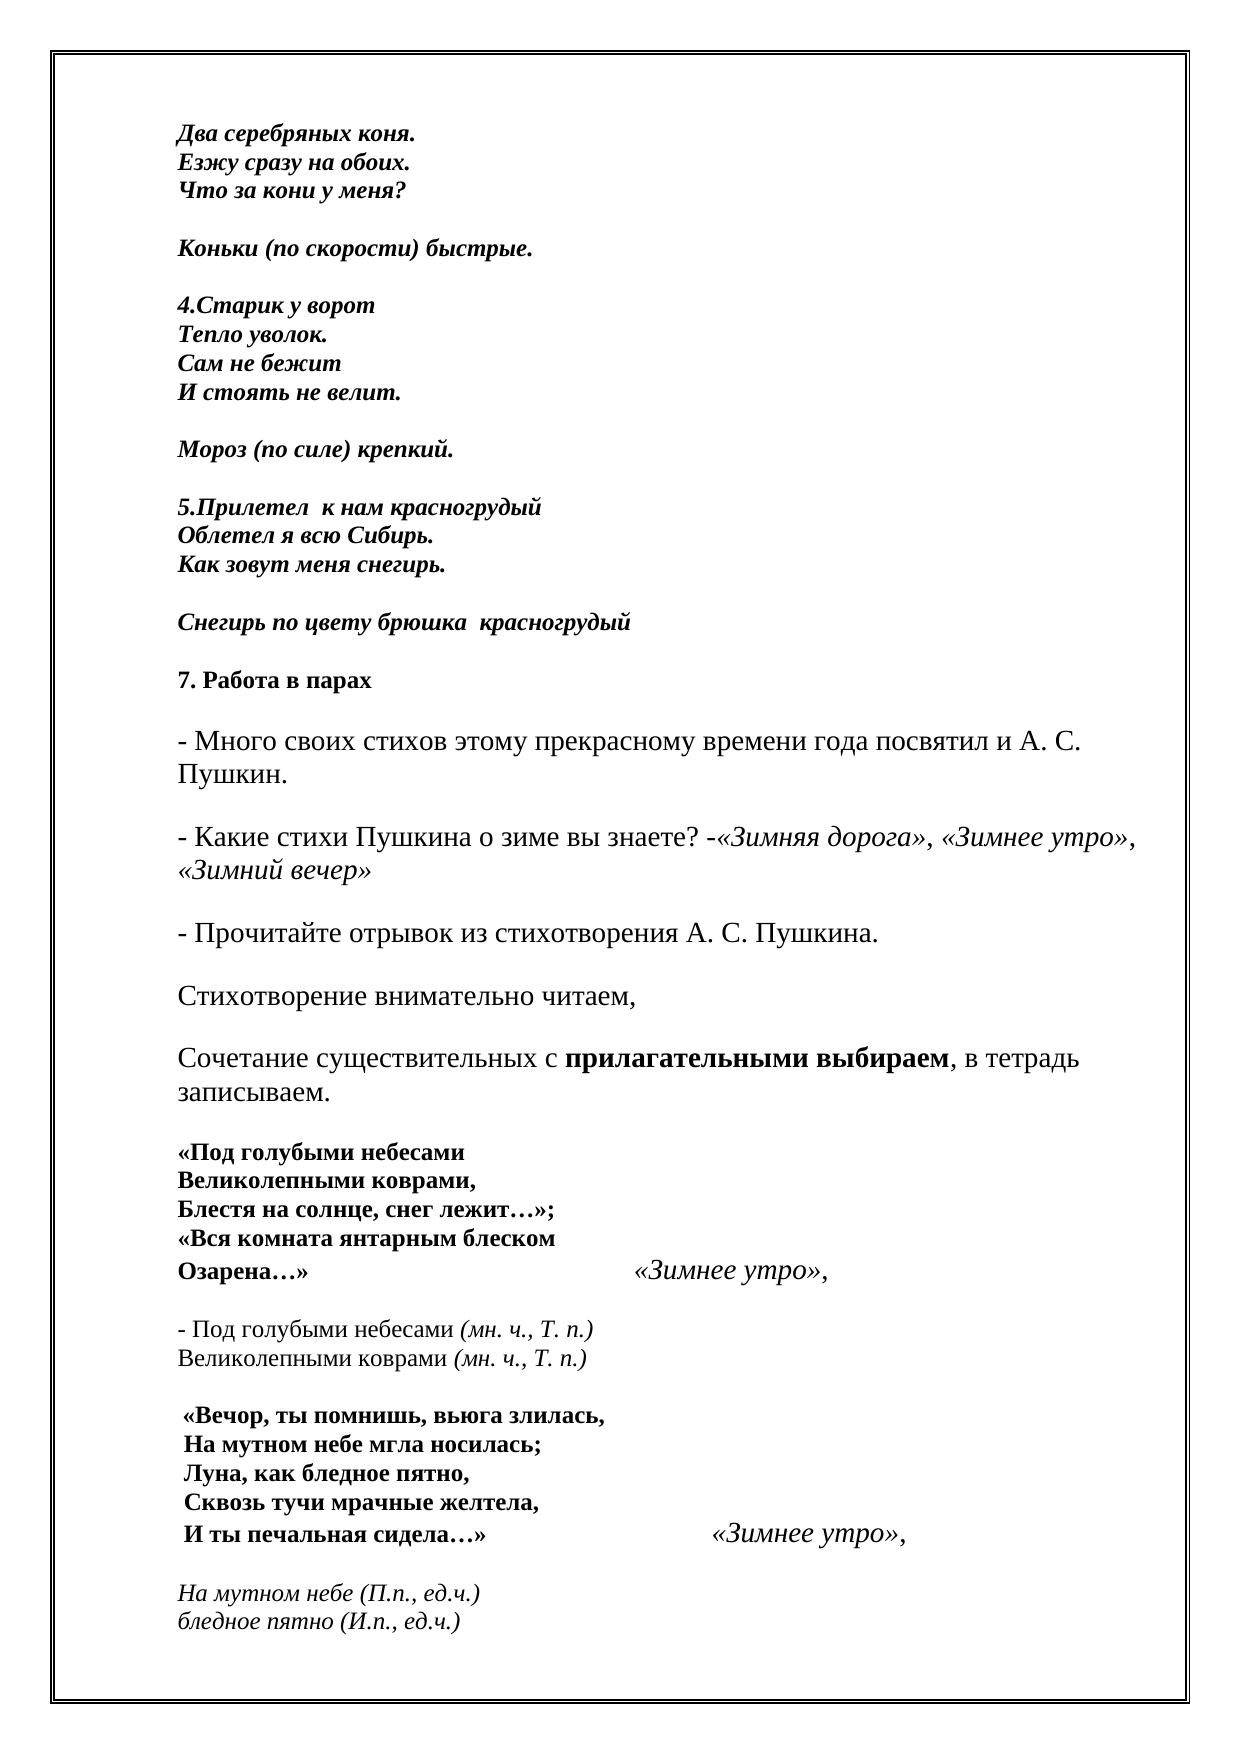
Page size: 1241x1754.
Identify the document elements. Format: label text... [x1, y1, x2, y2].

text Тепло уволок. [177, 319, 1152, 348]
text И стоять не велит. [177, 377, 1152, 406]
text 4.Старик у ворот [177, 291, 1152, 319]
text - Много своих стихов этому прекрасному времени года посвятил и А. С. Пушкин. [177, 723, 1152, 790]
text Сквозь тучи мрачные желтела, [177, 1487, 1152, 1515]
text Стихотворение внимательно читаем, [177, 978, 1152, 1011]
text «Вся комната янтарным блеском [177, 1223, 1152, 1252]
text Коньки (по скорости) быстрые. [177, 233, 1152, 262]
text И ты печальная сидела…» «Зимнее утро», [177, 1515, 1152, 1549]
text Как зовут меня снегирь. [177, 549, 1152, 578]
text Сочетание существительных с прилагательными выбираем, в тетрадь записываем. [177, 1041, 1152, 1108]
text «Под голубыми небесами [177, 1137, 1152, 1166]
text Снегирь по цвету брюшка красногрудый [177, 607, 1152, 636]
text Луна, как бледное пятно, [177, 1458, 1152, 1487]
text На мутном небе (П.п., ед.ч.) [177, 1578, 1152, 1606]
text Два серебряных коня. [177, 118, 1152, 147]
text Облетел я всю Сибирь. [177, 521, 1152, 549]
text - Под голубыми небесами (мн. ч., Т. п.) [177, 1314, 1152, 1343]
text На мутном небе мгла носилась; [177, 1429, 1152, 1458]
text Блестя на солнце, снег лежит…»; [177, 1194, 1152, 1223]
text бледное пятно (И.п., ед.ч.) [177, 1606, 1152, 1635]
text Великолепными коврами (мн. ч., Т. п.) [177, 1343, 1152, 1372]
text Великолепными коврами, [177, 1166, 1152, 1194]
text Озарена…» «Зимнее утро», [177, 1252, 1152, 1285]
text Мороз (по силе) крепкий. [177, 434, 1152, 463]
text - Прочитайте отрывок из стихотворения А. С. Пушкина. [177, 915, 1152, 949]
text - Какие стихи Пушкина о зиме вы знаете? -«Зимняя дорога», «Зимнее утро», «Зимний вечер» [177, 819, 1152, 886]
text Езжу сразу на обоих. [177, 147, 1152, 176]
text Сам не бежит [177, 348, 1152, 377]
text Что за кони у меня? [177, 176, 1152, 204]
text 7. Работа в парах [177, 665, 1152, 693]
text «Вечор, ты помнишь, вьюга злилась, [177, 1400, 1152, 1429]
text 5.Прилетел к нам красногрудый [177, 492, 1152, 521]
